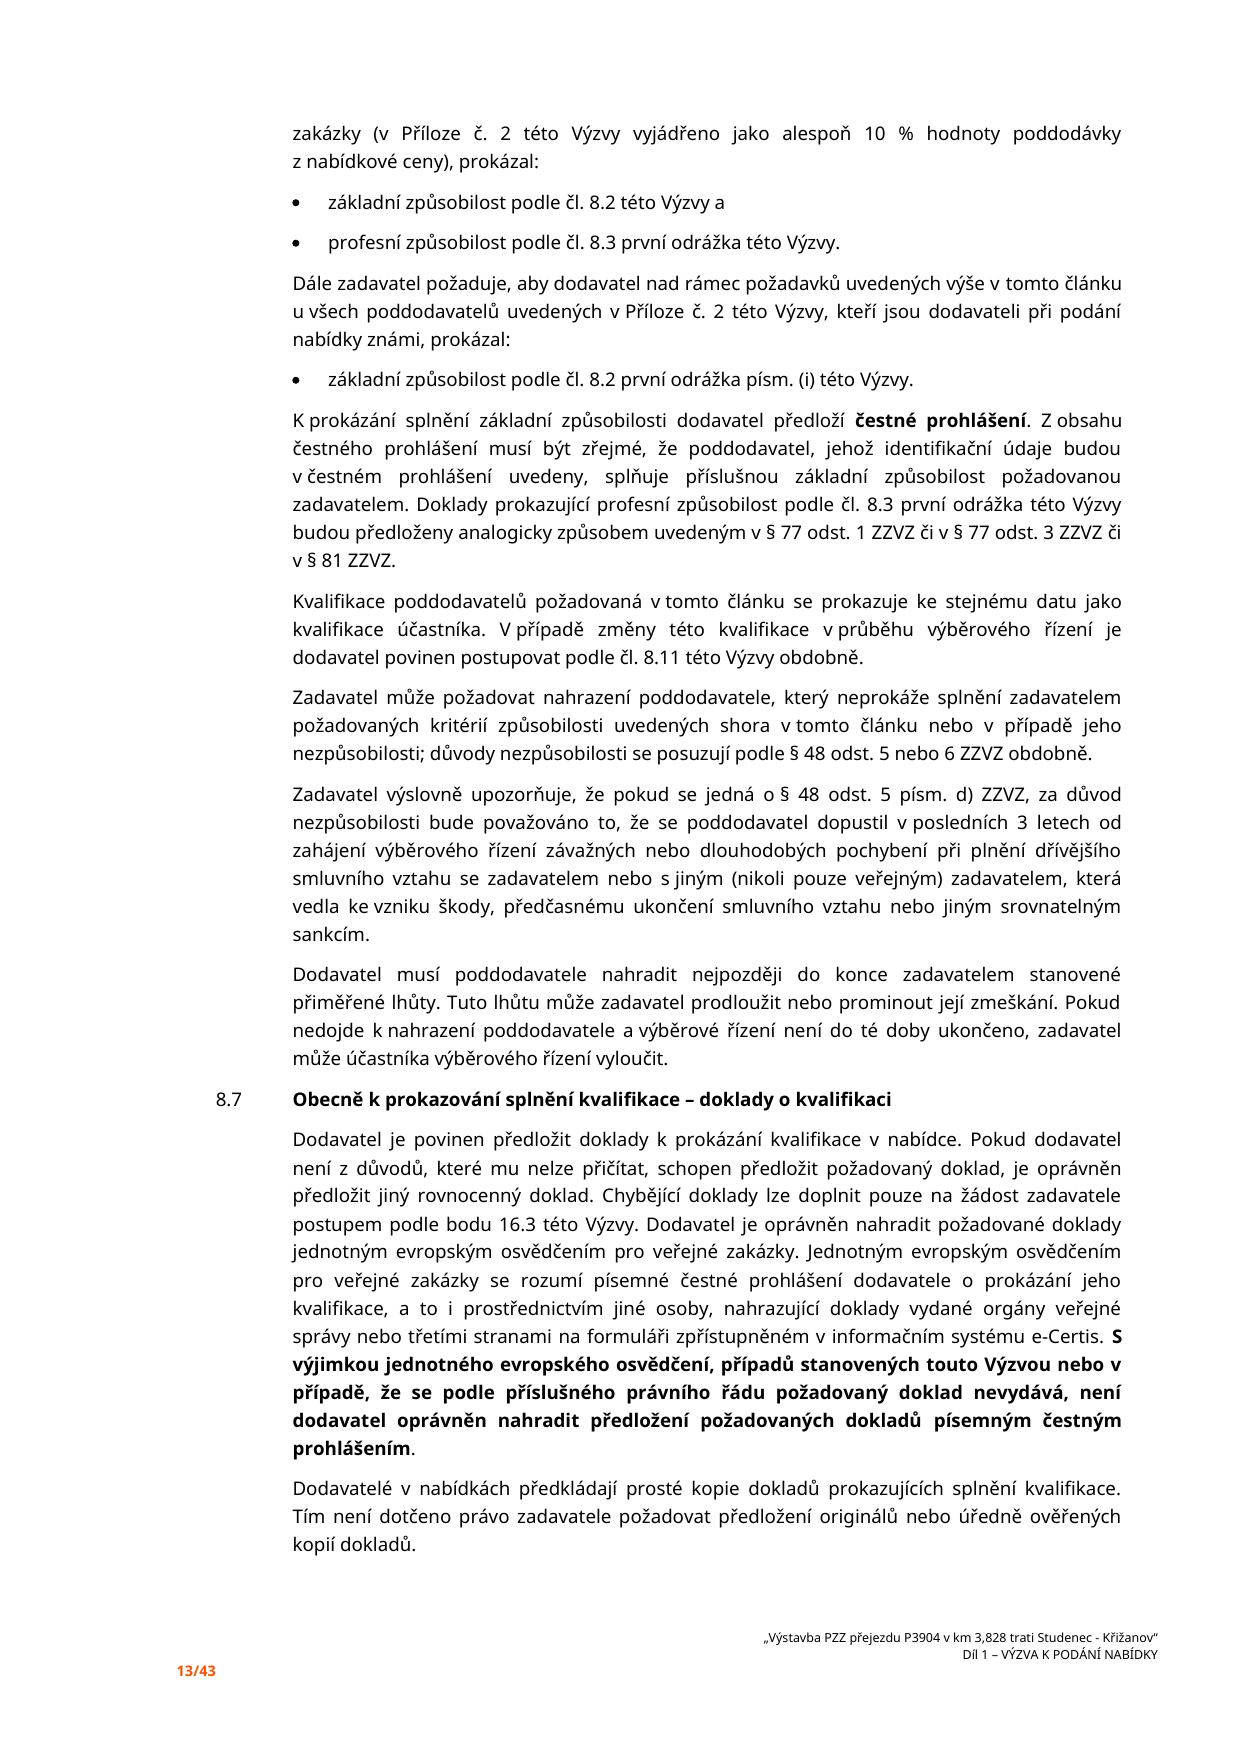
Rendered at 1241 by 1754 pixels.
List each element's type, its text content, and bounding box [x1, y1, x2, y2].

text Dále zadavatel požaduje, aby dodavatel nad rámec požadavků uvedených výše v tomto článku u všech poddodavatelů uvedených v Příloze č. 2 této Výzvy, kteří jsou dodavateli při podání nabídky známi, prokázal: [292, 270, 1122, 352]
text K prokázání splnění základní způsobilosti dodavatel předloží čestné prohlášení. Z obsahu čestného prohlášení musí být zřejmé, že poddodavatel, jehož identifikační údaje budou v čestném prohlášení uvedeny, splňuje příslušnou základní způsobilost požadovanou zadavatelem. Doklady prokazující profesní způsobilost podle čl. 8.3 první odrážka této Výzvy budou předloženy analogicky způsobem uvedeným v § 77 odst. 1 ZZVZ či v § 77 odst. 3 ZZVZ či v § 81 ZZVZ. [292, 407, 1122, 573]
text Dodavatel je povinen předložit doklady k prokázání kvalifikace v nabídce. Pokud dodavatel není z důvodů, které mu nelze přičítat, schopen předložit požadovaný doklad, je oprávněn předložit jiný rovnocenný doklad. Chybějící doklady lze doplnit pouze na žádost zadavatele postupem podle bodu 16.3 této Výzvy. Dodavatel je oprávněn nahradit požadované doklady jednotným evropským osvědčením pro veřejné zakázky. Jednotným evropským osvědčením pro veřejné zakázky se rozumí písemné čestné prohlášení dodavatele o prokázání jeho kvalifikace, a to i prostřednictvím jiné osoby, nahrazující doklady vydané orgány veřejné správy nebo třetími stranami na formuláři zpřístupněném v informačním systému e-Certis. S výjimkou jednotného evropského osvědčení, případů stanovených touto Výzvou nebo v případě, že se podle příslušného právního řádu požadovaný doklad nevydává, není dodavatel oprávněn nahradit předložení požadovaných dokladů písemným čestným prohlášením. [292, 1127, 1122, 1461]
text základní způsobilost podle čl. 8.2 této Výzvy a [292, 189, 1122, 215]
list Dodavatel musí poddodavatele nahradit nejpozději do konce zadavatelem stanovené přiměřené lhůty. Tuto lhůtu může zadavatel prodloužit nebo prominout její zmeškání. Pokud nedojde k nahrazení poddodavatele a výběrové řízení není do té doby ukončeno, zadavatel může účastníka výběrového řízení vyloučit. [292, 962, 1122, 1071]
text Zadavatel může požadovat nahrazení poddodavatele, který neprokáže splnění zadavatelem požadovaných kritérií způsobilosti uvedených shora v tomto článku nebo v případě jeho nezpůsobilosti; důvody nezpůsobilosti se posuzují podle § 48 odst. 5 nebo 6 ZZVZ obdobně. [292, 684, 1122, 766]
text Kvalifikace poddodavatelů požadovaná v tomto článku se prokazuje ke stejnému datu jako kvalifikace účastníka. V případě změny této kvalifikace v průběhu výběrového řízení je dodavatel povinen postupovat podle čl. 8.11 této Výzvy obdobně. [292, 588, 1122, 669]
text Zadavatel výslovně upozorňuje, že pokud se jedná o § 48 odst. 5 písm. d) ZZVZ, za důvod nezpůsobilosti bude považováno to, že se poddodavatel dopustil v posledních 3 letech od zahájení výběrového řízení závažných nebo dlouhodobých pochybení při plnění dřívějšího smluvního vztahu se zadavatelem nebo s jiným (nikoli pouze veřejným) zadavatelem, která vedla ke vzniku škody, předčasnému ukončení smluvního vztahu nebo jiným srovnatelným sankcím. [292, 781, 1122, 947]
text základní způsobilost podle čl. 8.2 první odrážka písm. (i) této Výzvy. [292, 367, 1122, 392]
text profesní způsobilost podle čl. 8.3 první odrážka této Výzvy. [292, 230, 1122, 255]
text Obecně k prokazování splnění kvalifikace – doklady o kvalifikaci [216, 1086, 1122, 1112]
text Dodavatelé v nabídkách předkládají prosté kopie dokladů prokazujících splnění kvalifikace. Tím není dotčeno právo zadavatele požadovat předložení originálů nebo úředně ověřených kopií dokladů. [292, 1476, 1122, 1557]
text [292, 121, 1122, 174]
